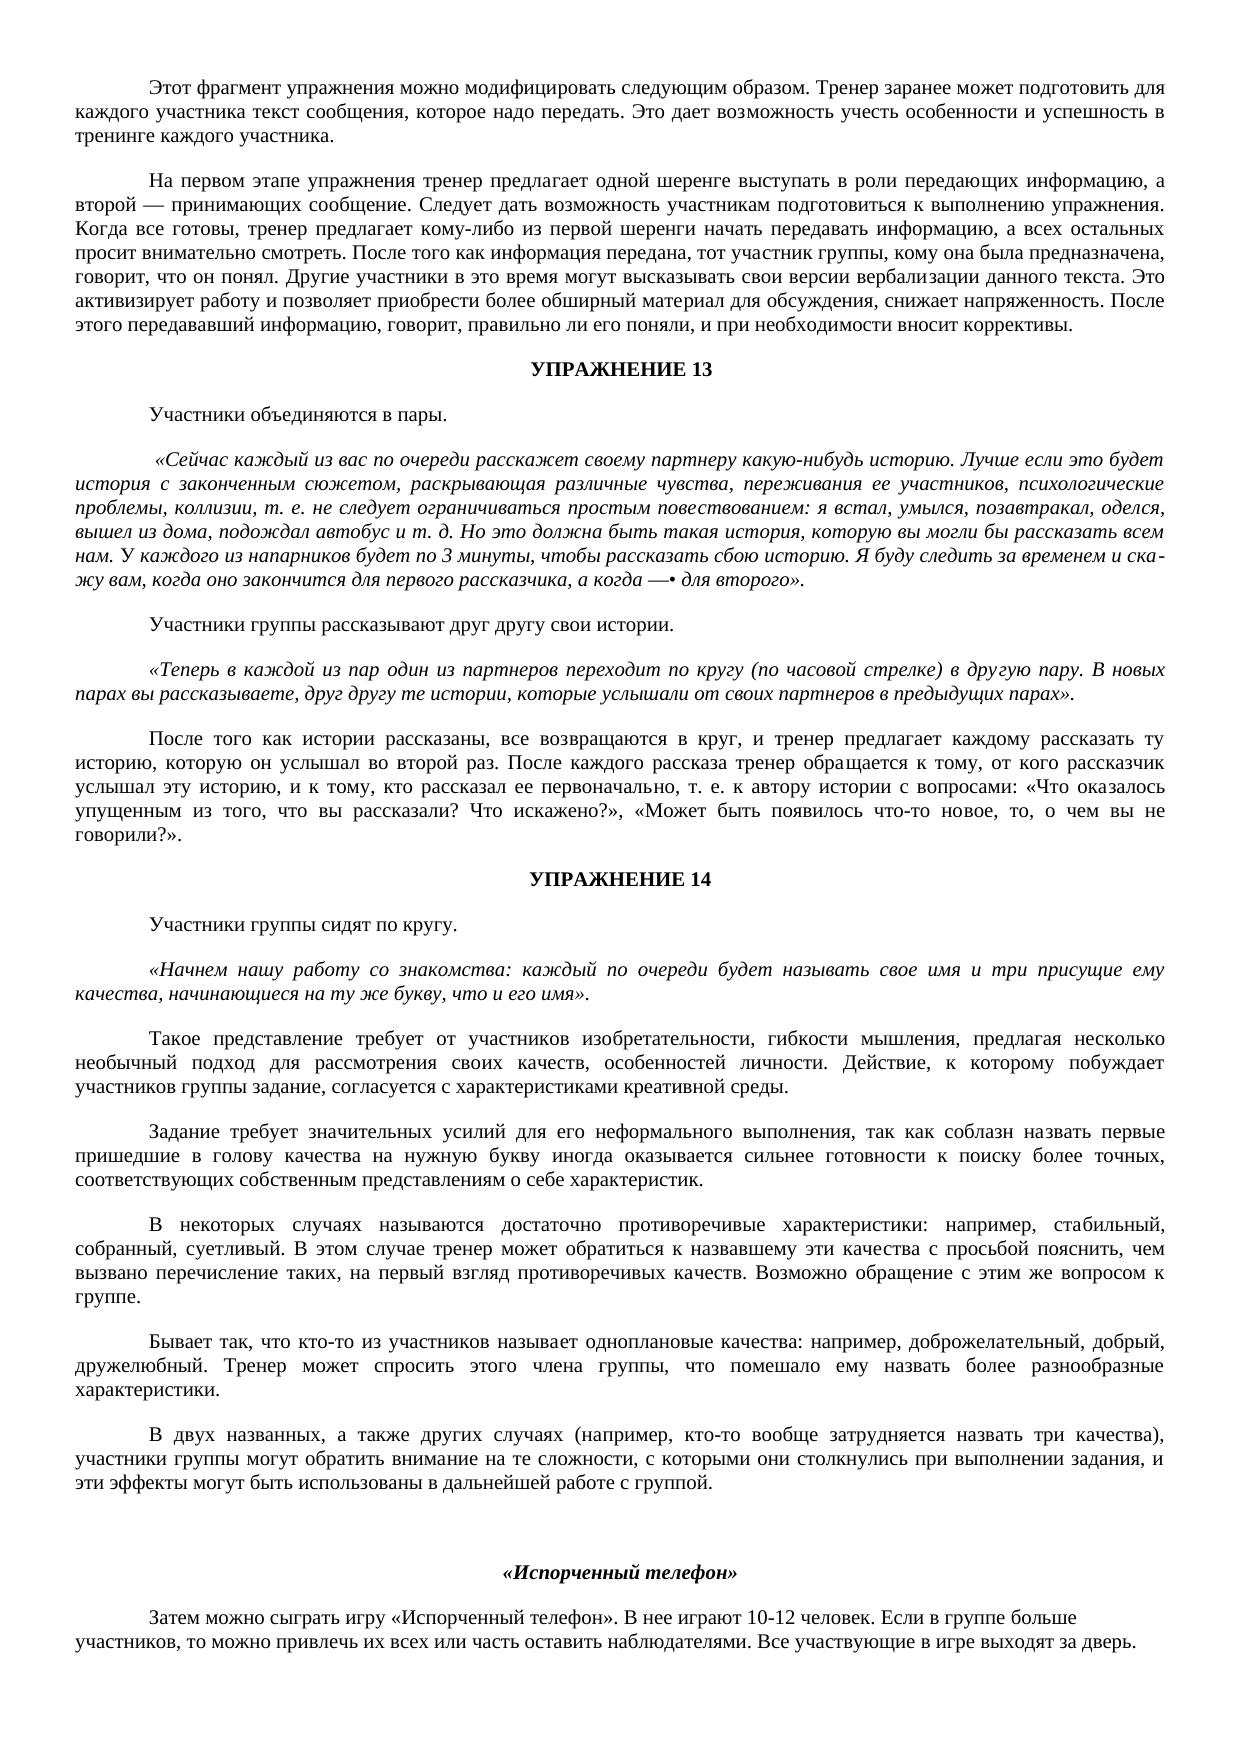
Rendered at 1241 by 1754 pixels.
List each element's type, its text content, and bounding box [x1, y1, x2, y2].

text УПРАЖНЕНИЕ 14 [75, 867, 1165, 891]
text «Сейчас каждый из вас по очереди расскажет своему партнеру какую-нибудь историю. Лучше если это будет история с законченным сюжетом, раскрывающая различные чувства, переживания ее участников, психологические проблемы, коллизии, т. е. не следует ограничиваться простым повествованием: я встал, умылся, позавтракал, оделся, вышел из дома, подождал автобус и т. д. Но это должна быть такая история, которую вы могли бы рассказать всем нам. У каждого из напарников будет по 3 минуты, чтобы рассказать сбою историю. Я буду следить за временем и скажу вам, когда оно закончится для первого рассказчика, а когда —• для второго». [75, 447, 1165, 591]
text Бывает так, что кто-то из участников называет одноплановые качества: например, доброжелательный, добрый, дружелюбный. Тренер может спросить этого члена группы, что помешало ему назвать более разнообразные характеристики. [75, 1329, 1165, 1401]
text Такое представление требует от участников изобретательности, гибкости мышления, предлагая несколько необычный подход для рассмотрения своих качеств, особенностей личности. Действие, к которому побуждает участников группы задание, согласуется с характеристиками креативной среды. [75, 1026, 1165, 1098]
text В двух названных, а также других случаях (например, кто-то вообще затрудняется назвать три качества), участники группы могут обратить внимание на те сложности, с которыми они столкнулись при выполнении задания, и эти эффекты могут быть использованы в дальнейшей работе с группой. [75, 1422, 1165, 1494]
text Затем можно сыграть игру «Испорченный телефон». В нее играют 10-12 человек. Если в группе больше участников, то можно привлечь их всех или часть оставить наблюдателями. Все участвующие в игре выходят за дверь. [75, 1605, 1165, 1653]
text На первом этапе упражнения тренер предлагает одной шеренге выступать в роли передающих информацию, а второй — принимающих сообщение. Следует дать возможность участникам подготовиться к выполнению упражнения. Когда все готовы, тренер предлагает кому-либо из первой шеренги начать передавать информацию, а всех остальных просит внимательно смотреть. После того как информация передана, тот участник группы, кому она была предназначена, говорит, что он понял. Другие участники в это время могут высказывать свои версии вербализации данного текста. Это активизирует работу и позволяет приобрести более обширный материал для обсуждения, снижает напряженность. После этого передававший информацию, говорит, правильно ли его поняли, и при необходимости вносит коррективы. [75, 168, 1165, 336]
text «Испорченный телефон» [75, 1560, 1165, 1584]
text УПРАЖНЕНИЕ 13 [75, 357, 1165, 381]
text Участники группы сидят по кругу. [75, 912, 1165, 936]
text В некоторых случаях называются достаточно противоречивые характеристики: например, стабильный, собранный, суетливый. В этом случае тренер может обратиться к назвавшему эти качества с просьбой пояснить, чем вызвано перечисление таких, на первый взгляд противоречивых качеств. Возможно обращение с этим же вопросом к группе. [75, 1212, 1165, 1308]
text Задание требует значительных усилий для его неформального выполнения, так как соблазн назвать первые пришедшие в голову качества на нужную букву иногда оказывается сильнее готовности к поиску более точных, соответствующих собственным представлениям о себе характеристик. [75, 1119, 1165, 1191]
text Участники группы рассказывают друг другу свои истории. [75, 612, 1165, 636]
text «Теперь в каждой из пар один из партнеров переходит по кругу (по часовой стрелке) в другую пару. В новых парах вы рассказываете, друг другу те истории, которые услышали от своих партнеров в предыдущих парах». [75, 657, 1165, 705]
text Этот фрагмент упражнения можно модифицировать следующим образом. Тренер заранее может подготовить для каждого участника текст сообщения, которое надо передать. Это дает возможность учесть особенности и успешность в тренинге каждого участника. [75, 75, 1165, 147]
text «Начнем нашу работу со знакомства: каждый по очереди будет называть свое имя и три присущие ему качества, начинающиеся на ту же букву, что и его имя». [75, 957, 1165, 1005]
text После того как истории рассказаны, все возвращаются в круг, и тренер предлагает каждому рассказать ту историю, которую он услышал во второй раз. После каждого рассказа тренер обращается к тому, от кого рассказчик услышал эту историю, и к тому, кто рассказал ее первоначально, т. е. к автору истории с вопросами: «Что оказалось упущенным из того, что вы рассказали? Что искажено?», «Может быть появилось что-то новое, то, о чем вы не говорили?». [75, 726, 1165, 846]
text Участники объединяются в пары. [75, 402, 1165, 426]
